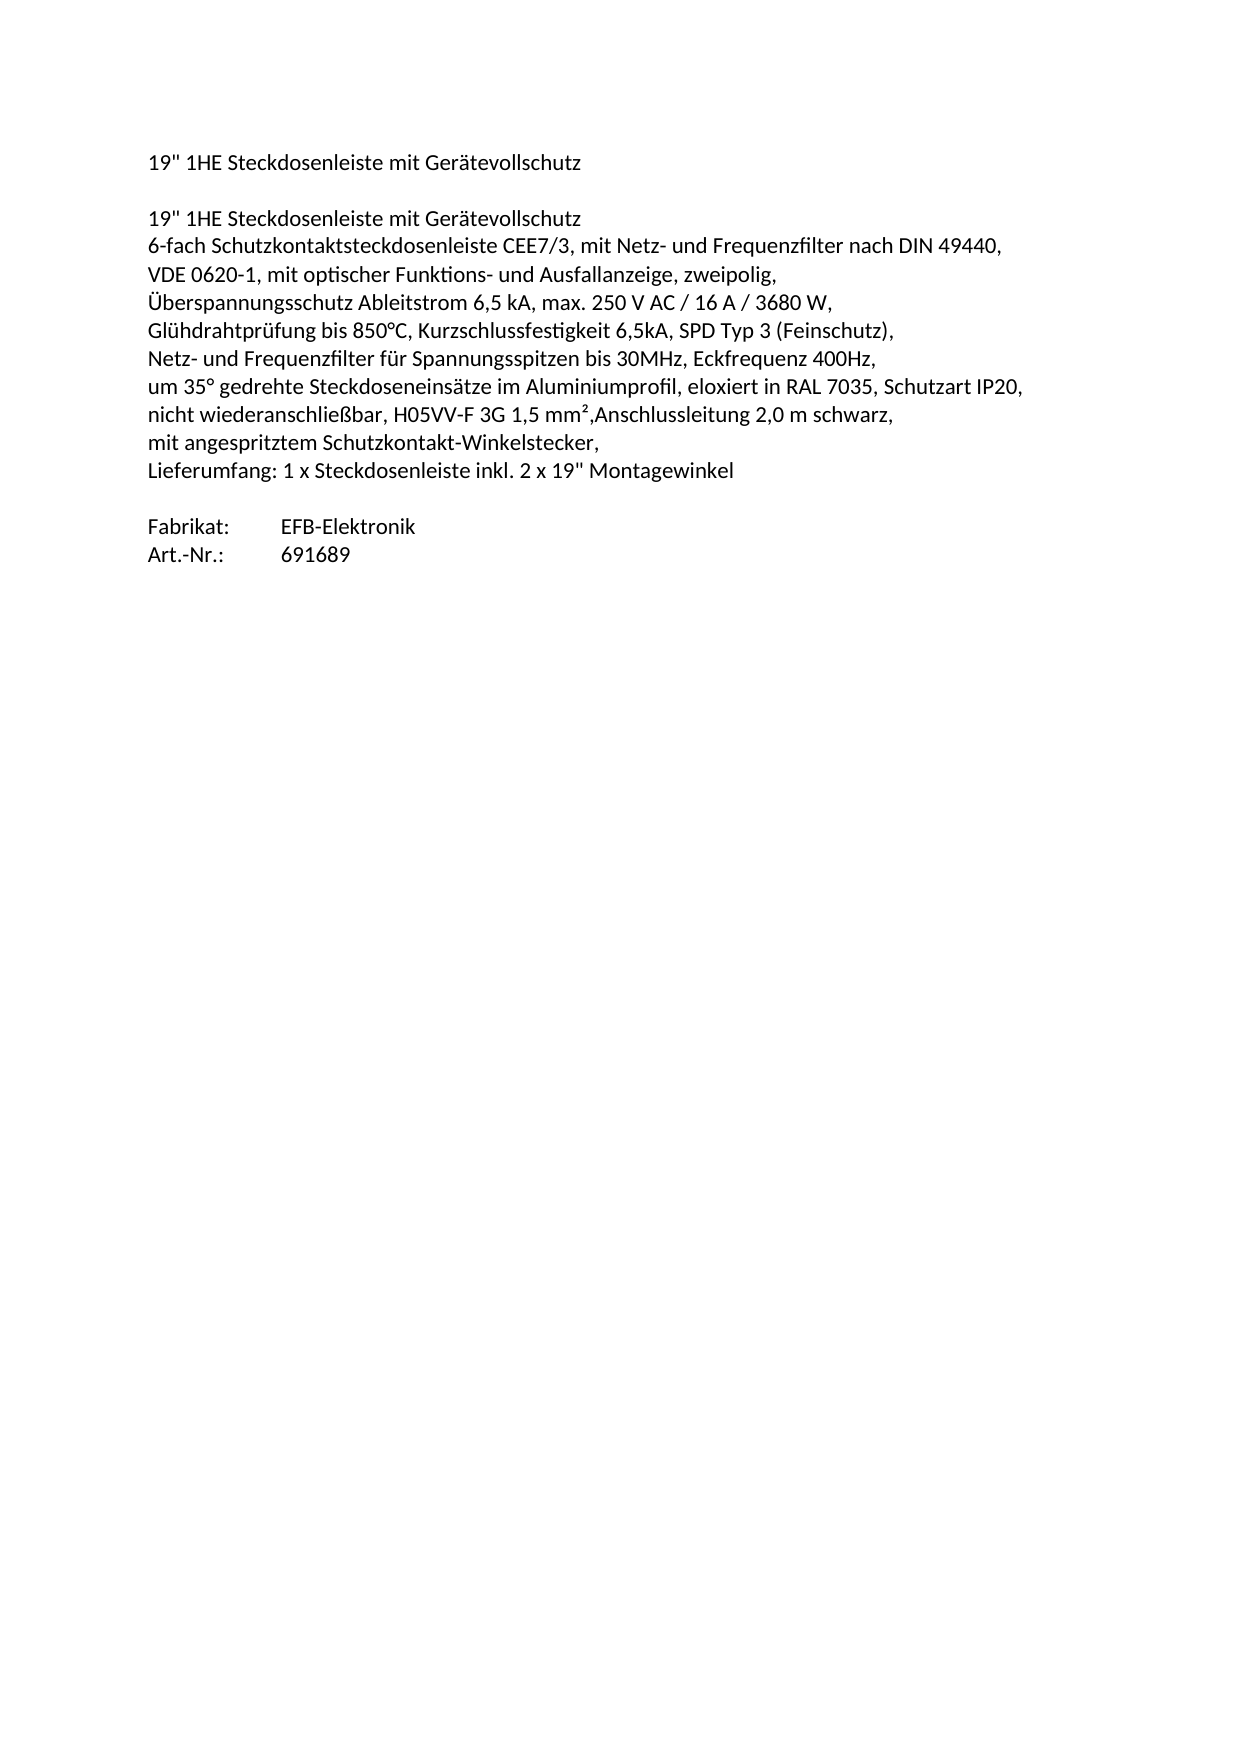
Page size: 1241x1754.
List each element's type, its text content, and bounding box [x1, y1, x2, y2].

text 6-fach Schutzkontaktsteckdosenleiste CEE7/3, mit Netz- und Frequenzfilter nach DIN 49440, VDE 0620-1, mit optischer Funktions- und Ausfallanzeige, zweipolig, Überspannungsschutz Ableitstrom 6,5 kA, max. 250 V AC / 16 A / 3680 W, Glühdrahtprüfung bis 850°C, Kurzschlussfestigkeit 6,5kA, SPD Typ 3 (Feinschutz), Netz- und Frequenzfilter für Spannungsspitzen bis 30MHz, Eckfrequenz 400Hz, um 35° gedrehte Steckdoseneinsätze im Aluminiumprofil, eloxiert in RAL 7035, Schutzart IP20, nicht wiederanschließbar, H05VV-F 3G 1,5 mm²,Anschlussleitung 2,0 m schwarz, mit angespritztem Schutzkontakt-Winkelstecker, Lieferumfang: 1 x Steckdosenleiste inkl. 2 x 19" Montagewinkel [148, 232, 1093, 484]
text Art.-Nr.: 691689 [148, 540, 1093, 568]
text Fabrikat: EFB-Elektronik [148, 512, 1093, 540]
text 19" 1HE Steckdosenleiste mit Gerätevollschutz [148, 204, 1093, 232]
text 19" 1HE Steckdosenleiste mit Gerätevollschutz [148, 148, 1093, 176]
